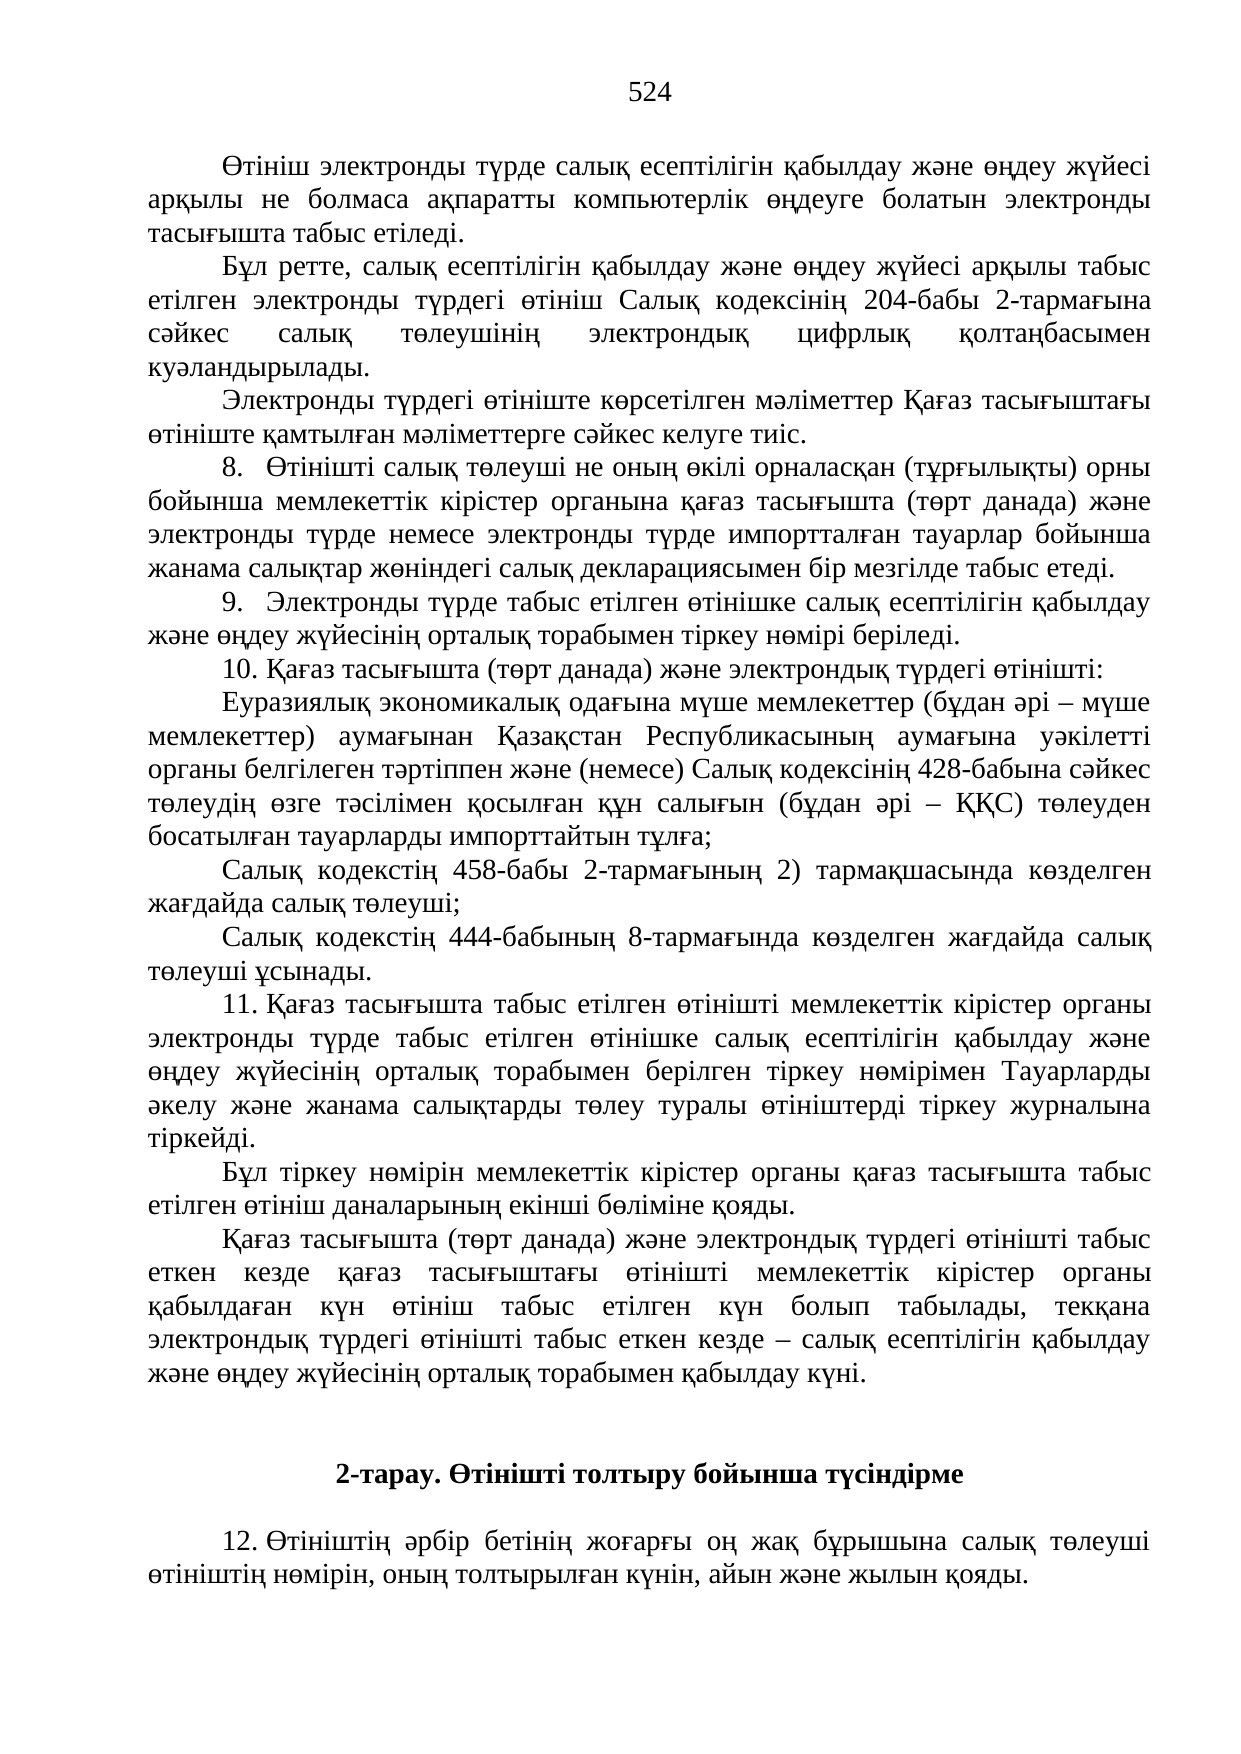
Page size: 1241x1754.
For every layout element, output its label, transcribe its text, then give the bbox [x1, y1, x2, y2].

text Бұл тіркеу нөмірін мемлекеттік кірістер органы қағаз тасығышта табыс етілген өтініш даналарының екінші бөліміне қояды. [148, 1154, 1152, 1221]
text Салық кодекстің 458-бабы 2-тармағының 2) тармақшасында көзделген жағдайда салық төлеуші; [148, 852, 1152, 919]
text Салық кодекстің 444-бабының 8-тармағында көзделген жағдайда салық төлеуші ұсынады. [148, 919, 1152, 986]
list Қағаз тасығышта (төрт данада) және электрондық түрдегі өтінішті: [148, 651, 1152, 684]
text Бұл ретте, салық есептілігін қабылдау және өңдеу жүйесі арқылы табыс етілген электронды түрдегі өтініш Салық кодексінің 204-бабы 2-тармағына сәйкес салық төлеушінің электрондық цифрлық қолтаңбасымен куәландырылады. [148, 248, 1152, 382]
text 2-тарау. Өтінішті толтыру бойынша түсіндірме [148, 1456, 1152, 1489]
list Өтініштің әрбір бетінің жоғарғы оң жақ бұрышына салық төлеуші өтініштің нөмірін, оның толтырылған күнін, айын және жылын қояды. [148, 1523, 1152, 1590]
list Өтінішті салық төлеуші не оның өкілі орналасқан (тұрғылықты) орны бойынша мемлекеттік кірістер органына қағаз тасығышта (төрт данада) және электронды түрде немесе электронды түрде импортталған тауарлар бойынша жанама салықтар жөніндегі салық декларациясымен бір мезгілде табыс етеді. [148, 449, 1152, 584]
text Өтініш электронды түрде салық есептілігін қабылдау және өңдеу жүйесі арқылы не болмаса ақпаратты компьютерлік өңдеуге болатын электронды тасығышта табыс етіледі. [148, 148, 1152, 248]
text Еуразиялық экономикалық одағына мүше мемлекеттер (бұдан әрі – мүше мемлекеттер) аумағынан Қазақстан Республикасының аумағына уәкілетті органы белгілеген тәртіппен және (немесе) Салық кодексінің 428-бабына сәйкес төлеудің өзге тәсілімен қосылған құн салығын (бұдан әрі – ҚҚС) төлеуден босатылған тауарларды импорттайтын тұлға; [148, 684, 1152, 852]
text Электронды түрдегі өтініште көрсетілген мәліметтер Қағаз тасығыштағы өтініште қамтылған мәліметтерге сәйкес келуге тиіс. [148, 382, 1152, 449]
list Электронды түрде табыс етілген өтінішке салық есептілігін қабылдау және өңдеу жүйесінің орталық торабымен тіркеу нөмірі беріледі. [148, 584, 1152, 651]
text Қағаз тасығышта (төрт данада) және электрондық түрдегі өтінішті табыс еткен кезде қағаз тасығыштағы өтінішті мемлекеттік кірістер органы қабылдаған күн өтініш табыс етілген күн болып табылады, текқана электрондық түрдегі өтінішті табыс еткен кезде – салық есептілігін қабылдау және өңдеу жүйесінің орталық торабымен қабылдау күні. [148, 1221, 1152, 1389]
list Қағаз тасығышта табыс етілген өтінішті мемлекеттік кірістер органы электронды түрде табыс етілген өтінішке салық есептілігін қабылдау және өңдеу жүйесінің орталық торабымен берілген тіркеу нөмірімен Тауарларды әкелу және жанама салықтарды төлеу туралы өтініштерді тіркеу журналына тіркейді. [148, 986, 1152, 1154]
